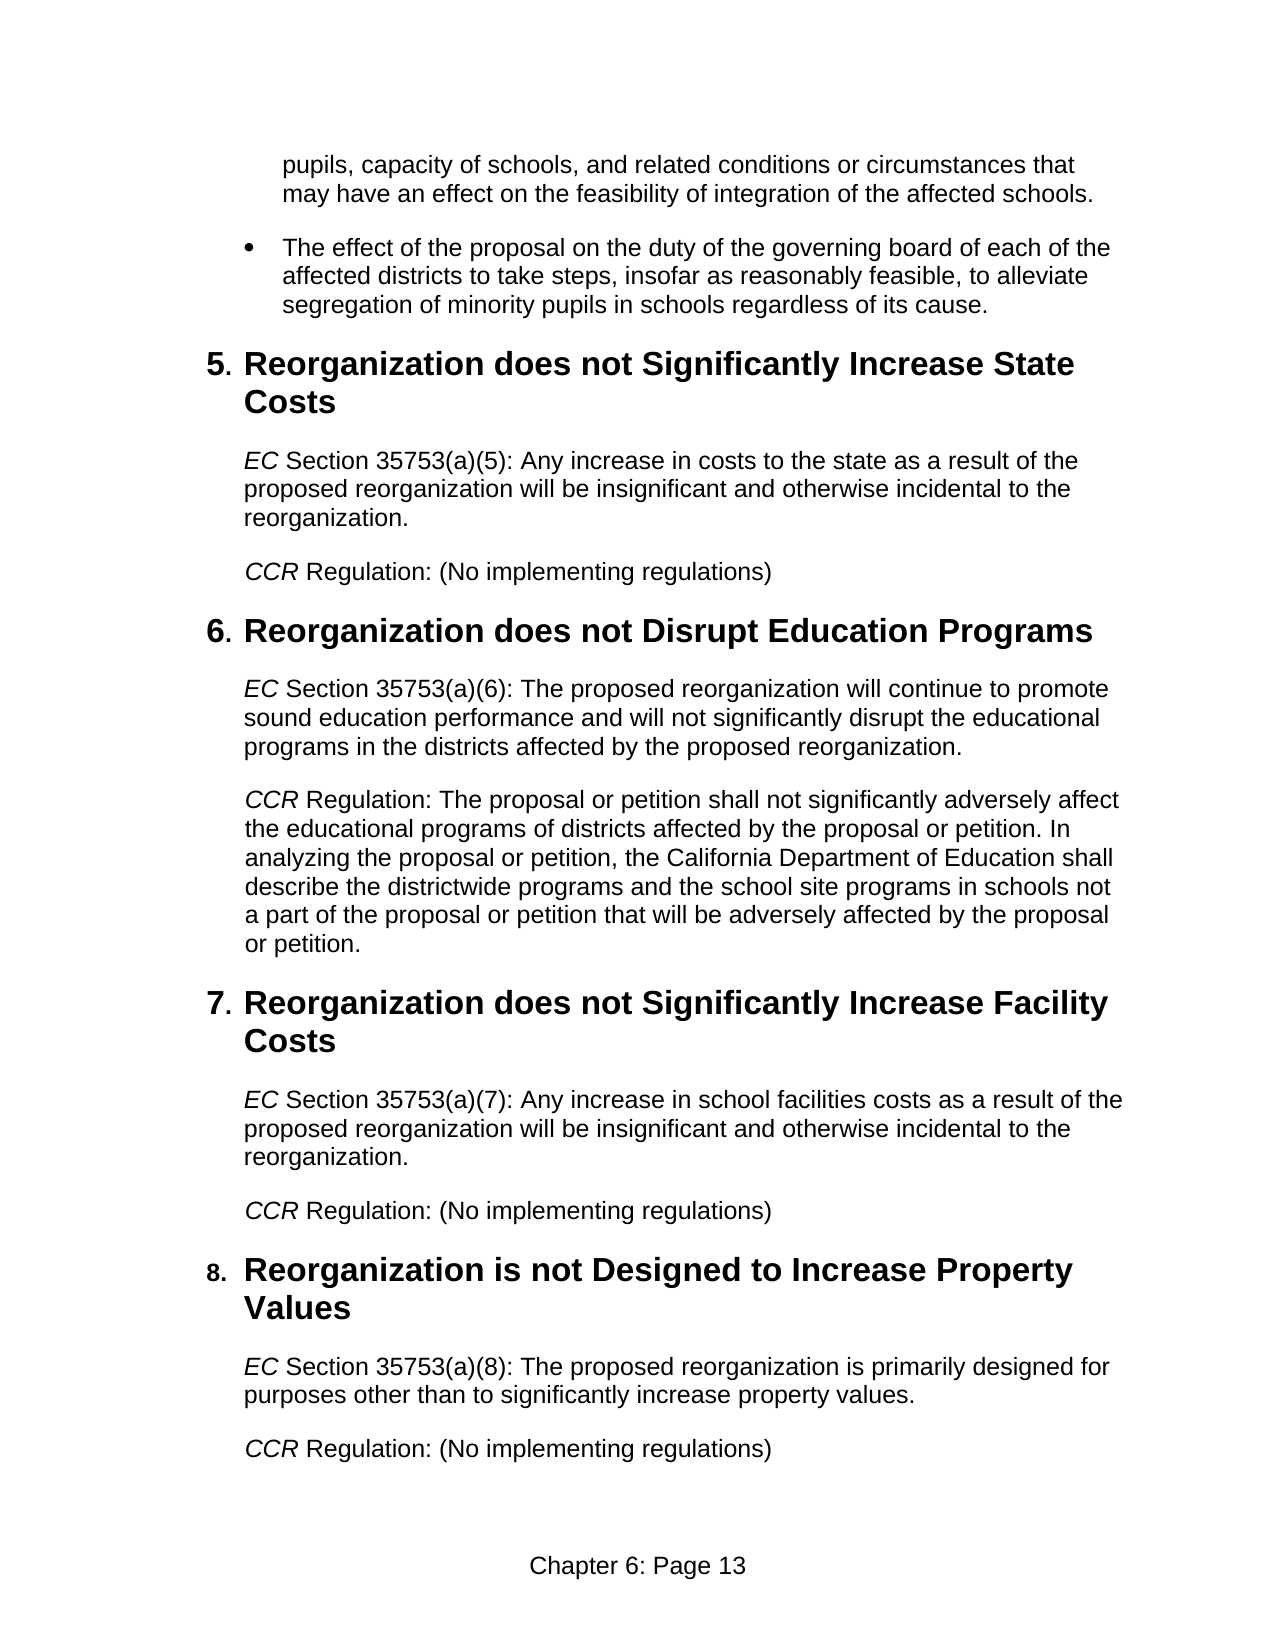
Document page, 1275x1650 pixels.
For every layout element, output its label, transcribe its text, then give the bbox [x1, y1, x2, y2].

text CCR Regulation: (No implementing regulations) [244, 1434, 1125, 1463]
subtitle 7. Reorganization does not Significantly Increase Facility Costs [206, 983, 1125, 1060]
list The effect of the proposal on the duty of the governing board of each of the affected districts to take steps, insofar as reasonably feasible, to alleviate segregation of minority pupils in schools regardless of its cause. [244, 232, 1125, 319]
text CCR Regulation: (No implementing regulations) [244, 557, 1125, 586]
text EC Section 35753(a)(8): The proposed reorganization is primarily designed for purposes other than to significantly increase property values. [244, 1352, 1125, 1409]
subtitle 6. Reorganization does not Disrupt Education Programs [206, 611, 1125, 649]
text CCR Regulation: (No implementing regulations) [244, 1196, 1125, 1225]
text CCR Regulation: The proposal or petition shall not significantly adversely affect the educational programs of districts affected by the proposal or petition. In analyzing the proposal or petition, the California Department of Education shall describe the districtwide programs and the school site programs in schools not a part of the proposal or petition that will be adversely affected by the proposal or petition. [244, 785, 1125, 958]
text EC Section 35753(a)(7): Any increase in school facilities costs as a result of the proposed reorganization will be insignificant and otherwise incidental to the reorganization. [244, 1085, 1125, 1171]
subtitle 5. Reorganization does not Significantly Increase State Costs [206, 344, 1125, 421]
subtitle 8. Reorganization is not Designed to Increase Property Values [206, 1250, 1125, 1327]
text EC Section 35753(a)(5): Any increase in costs to the state as a result of the proposed reorganization will be insignificant and otherwise incidental to the reorganization. [244, 446, 1125, 532]
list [244, 150, 1125, 207]
text EC Section 35753(a)(6): The proposed reorganization will continue to promote sound education performance and will not significantly disrupt the educational programs in the districts affected by the proposed reorganization. [244, 674, 1125, 760]
